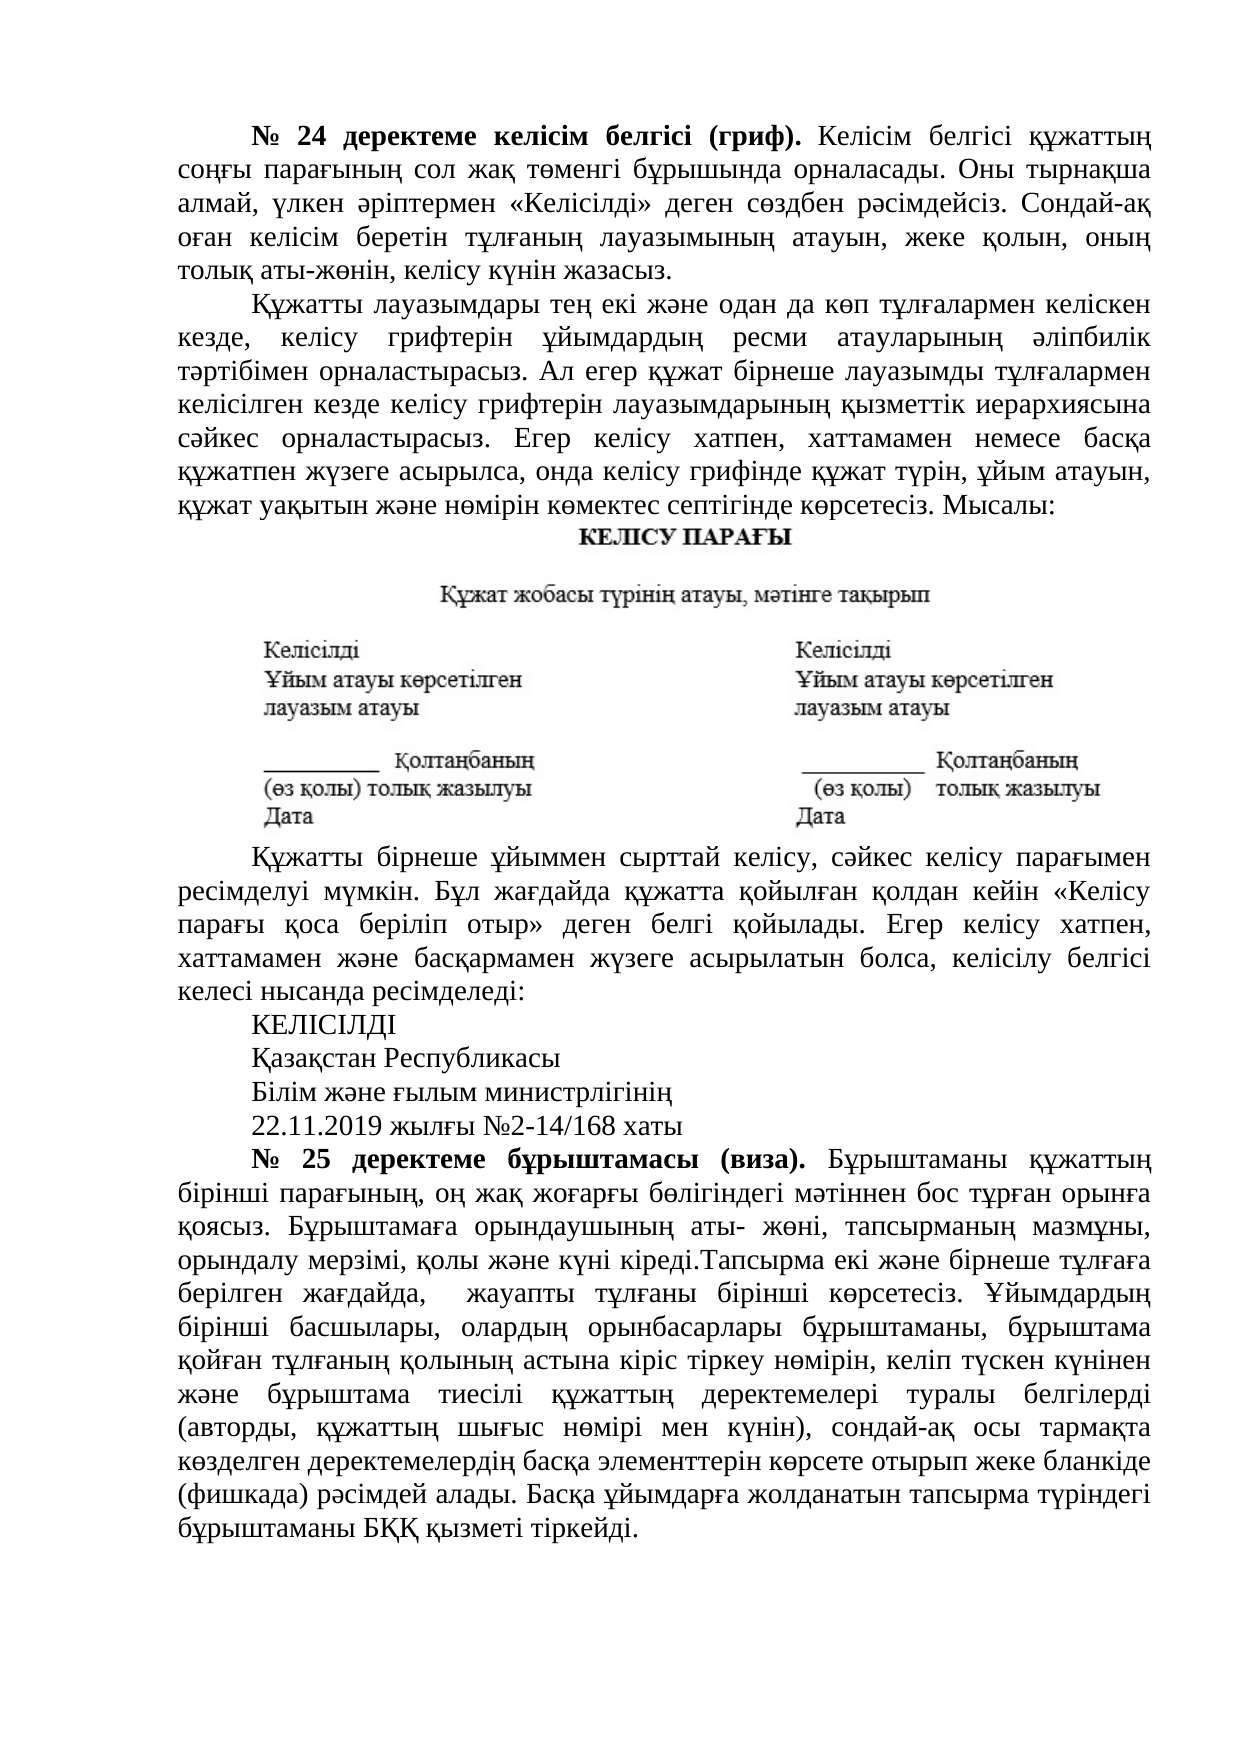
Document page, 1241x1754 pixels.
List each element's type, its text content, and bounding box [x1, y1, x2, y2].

picture [251, 520, 1122, 840]
text КЕЛІСІЛДІ [177, 1007, 1152, 1041]
text № 25 деректеме бұрыштамасы (виза). Бұрыштаманы құжаттың бірінші парағының, оң жақ жоғарғы бөлігіндегі мәтіннен бос тұрған орынға қоясыз. Бұрыштамаға орындаушының аты- жөні, тапсырманың мазмұны, орындалу мерзімі, қолы және күні кіреді.Тапсырма екі және бірнеше тұлғаға берілген жағдайда, жауапты тұлғаны бірінші көрсетесіз. Ұйымдардың бірінші басшылары, олардың орынбасарлары бұрыштаманы, бұрыштама қойған тұлғаның қолының астына кіріс тіркеу нөмірін, келіп түскен күнінен және бұрыштама тиесілі құжаттың деректемелері туралы белгілерді (авторды, құжаттың шығыс нөмірі мен күнін), сондай-ақ осы тармақта көзделген деректемелердің басқа элементтерін көрсете отырып жеке бланкіде (фишкада) рәсімдей алады. Басқа ұйымдарға жолданатын тапсырма түріндегі бұрыштаманы БҚҚ қызметі тіркейді. [177, 1141, 1152, 1544]
text Құжатты бірнеше ұйыммен сырттай келісу, сәйкес келісу парағымен ресімделуі мүмкін. Бұл жағдайда құжатта қойылған қолдан кейін «Келісу парағы қоса беріліп отыр» деген белгі қойылады. Егер келісу хатпен, хаттамамен және басқармамен жүзеге асырылатын болса, келісілу белгісі келесі нысанда ресімделеді: [177, 839, 1152, 1007]
text Қазақстан Республикасы [177, 1041, 1152, 1074]
text 22.11.2019 жылғы №2-14/168 хаты [177, 1108, 1152, 1141]
text Білім және ғылым министрлігінің [177, 1074, 1152, 1108]
text № 24 деректеме келісім белгісі (гриф). Келісім белгісі құжаттың соңғы парағының сол жақ төменгі бұрышында орналасады. Оны тырнақша алмай, үлкен әріптермен «Келісілді» деген сөздбен рәсімдейсіз. Сондай-ақ оған келісім беретін тұлғаның лауазымының атауын, жеке қолын, оның толық аты-жөнін, келісу күнін жазасыз. [177, 118, 1152, 286]
text Құжатты лауазымдары тең екі және одан да көп тұлғалармен келіскен кезде, келісу грифтерін ұйымдардың ресми атауларының әліпбилік тәртібімен орналастырасыз. Ал егер құжат бірнеше лауазымды тұлғалармен келісілген кезде келісу грифтерін лауазымдарының қызметтік иерархиясына сәйкес орналастырасыз. Егер келісу хатпен, хаттамамен немесе басқа құжатпен жүзеге асырылса, онда келісу грифінде құжат түрін, ұйым атауын, құжат уақытын және нөмірін көмектес септігінде көрсетесіз. Мысалы: [177, 286, 1152, 521]
